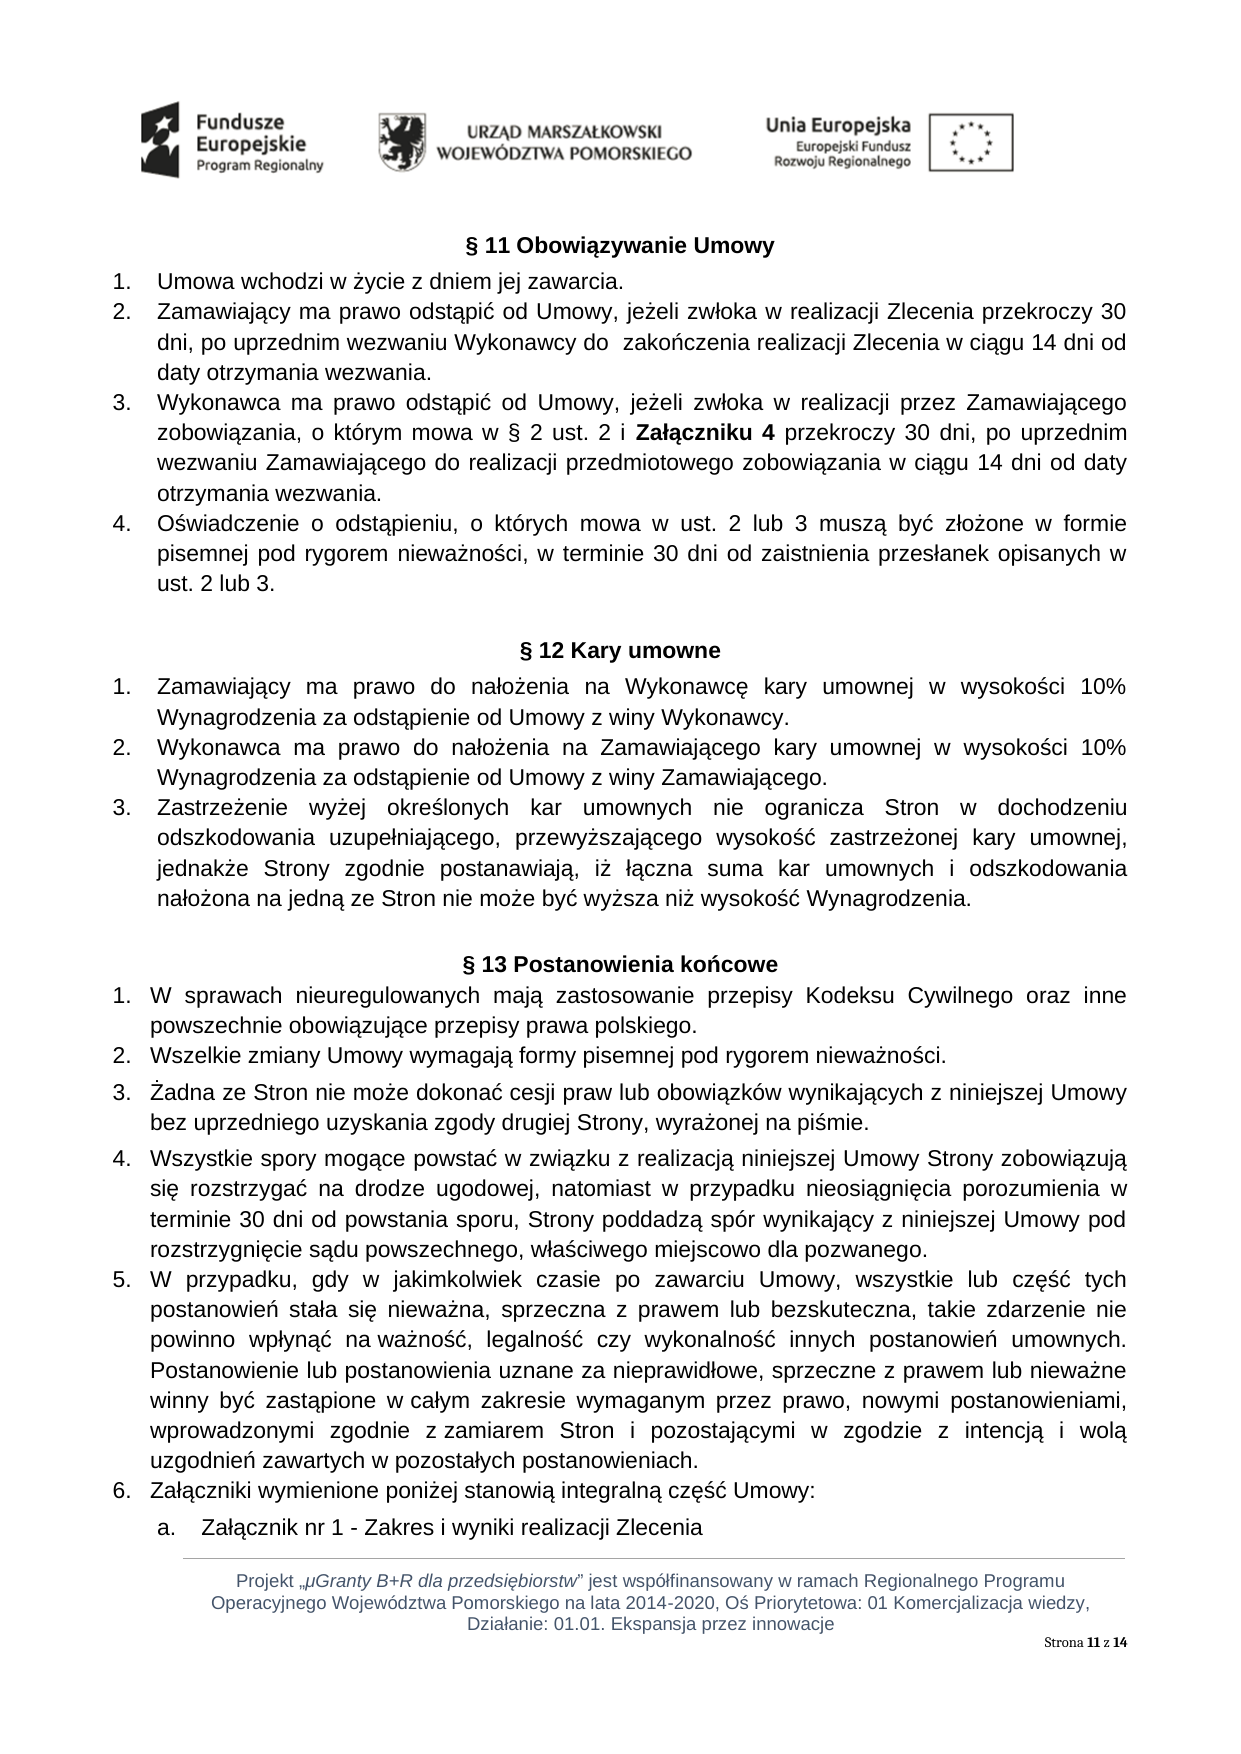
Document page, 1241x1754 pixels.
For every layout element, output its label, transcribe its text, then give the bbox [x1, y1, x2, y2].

list Wszelkie zmiany Umowy wymagają formy pisemnej pod rygorem nieważności. [112, 1042, 1128, 1068]
list Załączniki wymienione poniżej stanowią integralną część Umowy: [112, 1477, 1128, 1504]
text § 11 Obowiązywanie Umowy [112, 232, 1128, 258]
list Oświadczenie o odstąpieniu, o których mowa w ust. 2 lub 3 muszą być złożone w formie pisemnej pod rygorem nieważności, w terminie 30 dni od zaistnienia przesłanek opisanych w ust. 2 lub 3. [112, 510, 1128, 596]
list Zastrzeżenie wyżej określonych kar umownych nie ogranicza Stron w dochodzeniu odszkodowania uzupełniającego, przewyższającego wysokość zastrzeżonej kary umownej, jednakże Strony zgodnie postanawiają, iż łączna suma kar umownych i odszkodowania nałożona na jedną ze Stron nie może być wyższa niż wysokość Wynagrodzenia. [112, 794, 1128, 911]
list W przypadku, gdy w jakimkolwiek czasie po zawarciu Umowy, wszystkie lub część tych postanowień stała się nieważna, sprzeczna z prawem lub bezskuteczna, takie zdarzenie nie powinno wpłynąć na ważność, legalność czy wykonalność innych postanowień umownych. Postanowienie lub postanowienia uznane za nieprawidłowe, sprzeczne z prawem lub nieważne winny być zastąpione w całym zakresie wymaganym przez prawo, nowymi postanowieniami, wprowadzonymi zgodnie z zamiarem Stron i pozostającymi w zgodzie z intencją i wolą uzgodnień zawartych w pozostałych postanowieniach. [112, 1266, 1128, 1473]
list Wszystkie spory mogące powstać w związku z realizacją niniejszej Umowy Strony zobowiązują się rozstrzygać na drodze ugodowej, natomiast w przypadku nieosiągnięcia porozumienia w terminie 30 dni od powstania sporu, Strony poddadzą spór wynikający z niniejszej Umowy pod rozstrzygnięcie sądu powszechnego, właściwego miejscowo dla pozwanego. [112, 1145, 1128, 1262]
text § 13 Postanowienia końcowe [112, 951, 1128, 978]
list Załącznik nr 1 - Zakres i wyniki realizacji Zlecenia [157, 1514, 1128, 1540]
list Zamawiający ma prawo do nałożenia na Wykonawcę kary umownej w wysokości 10% Wynagrodzenia za odstąpienie od Umowy z winy Wykonawcy. [112, 673, 1128, 730]
list Wykonawca ma prawo do nałożenia na Zamawiającego kary umownej w wysokości 10% Wynagrodzenia za odstąpienie od Umowy z winy Zamawiającego. [112, 734, 1128, 790]
text § 12 Kary umowne [112, 637, 1128, 663]
picture [112, 73, 1058, 203]
list Wykonawca ma prawo odstąpić od Umowy, jeżeli zwłoka w realizacji przez Zamawiającego zobowiązania, o którym mowa w § 2 ust. 2 i Załączniku 4 przekroczy 30 dni, po uprzednim wezwaniu Zamawiającego do realizacji przedmiotowego zobowiązania w ciągu 14 dni od daty otrzymania wezwania. [112, 389, 1128, 506]
list Zamawiający ma prawo odstąpić od Umowy, jeżeli zwłoka w realizacji Zlecenia przekroczy 30 dni, po uprzednim wezwaniu Wykonawcy do zakończenia realizacji Zlecenia w ciągu 14 dni od daty otrzymania wezwania. [112, 298, 1128, 385]
list Umowa wchodzi w życie z dniem jej zawarcia. [112, 268, 1128, 294]
list W sprawach nieuregulowanych mają zastosowanie przepisy Kodeksu Cywilnego oraz inne powszechnie obowiązujące przepisy prawa polskiego. [112, 982, 1128, 1038]
list Żadna ze Stron nie może dokonać cesji praw lub obowiązków wynikających z niniejszej Umowy bez uprzedniego uzyskania zgody drugiej Strony, wyrażonej na piśmie. [112, 1078, 1128, 1135]
